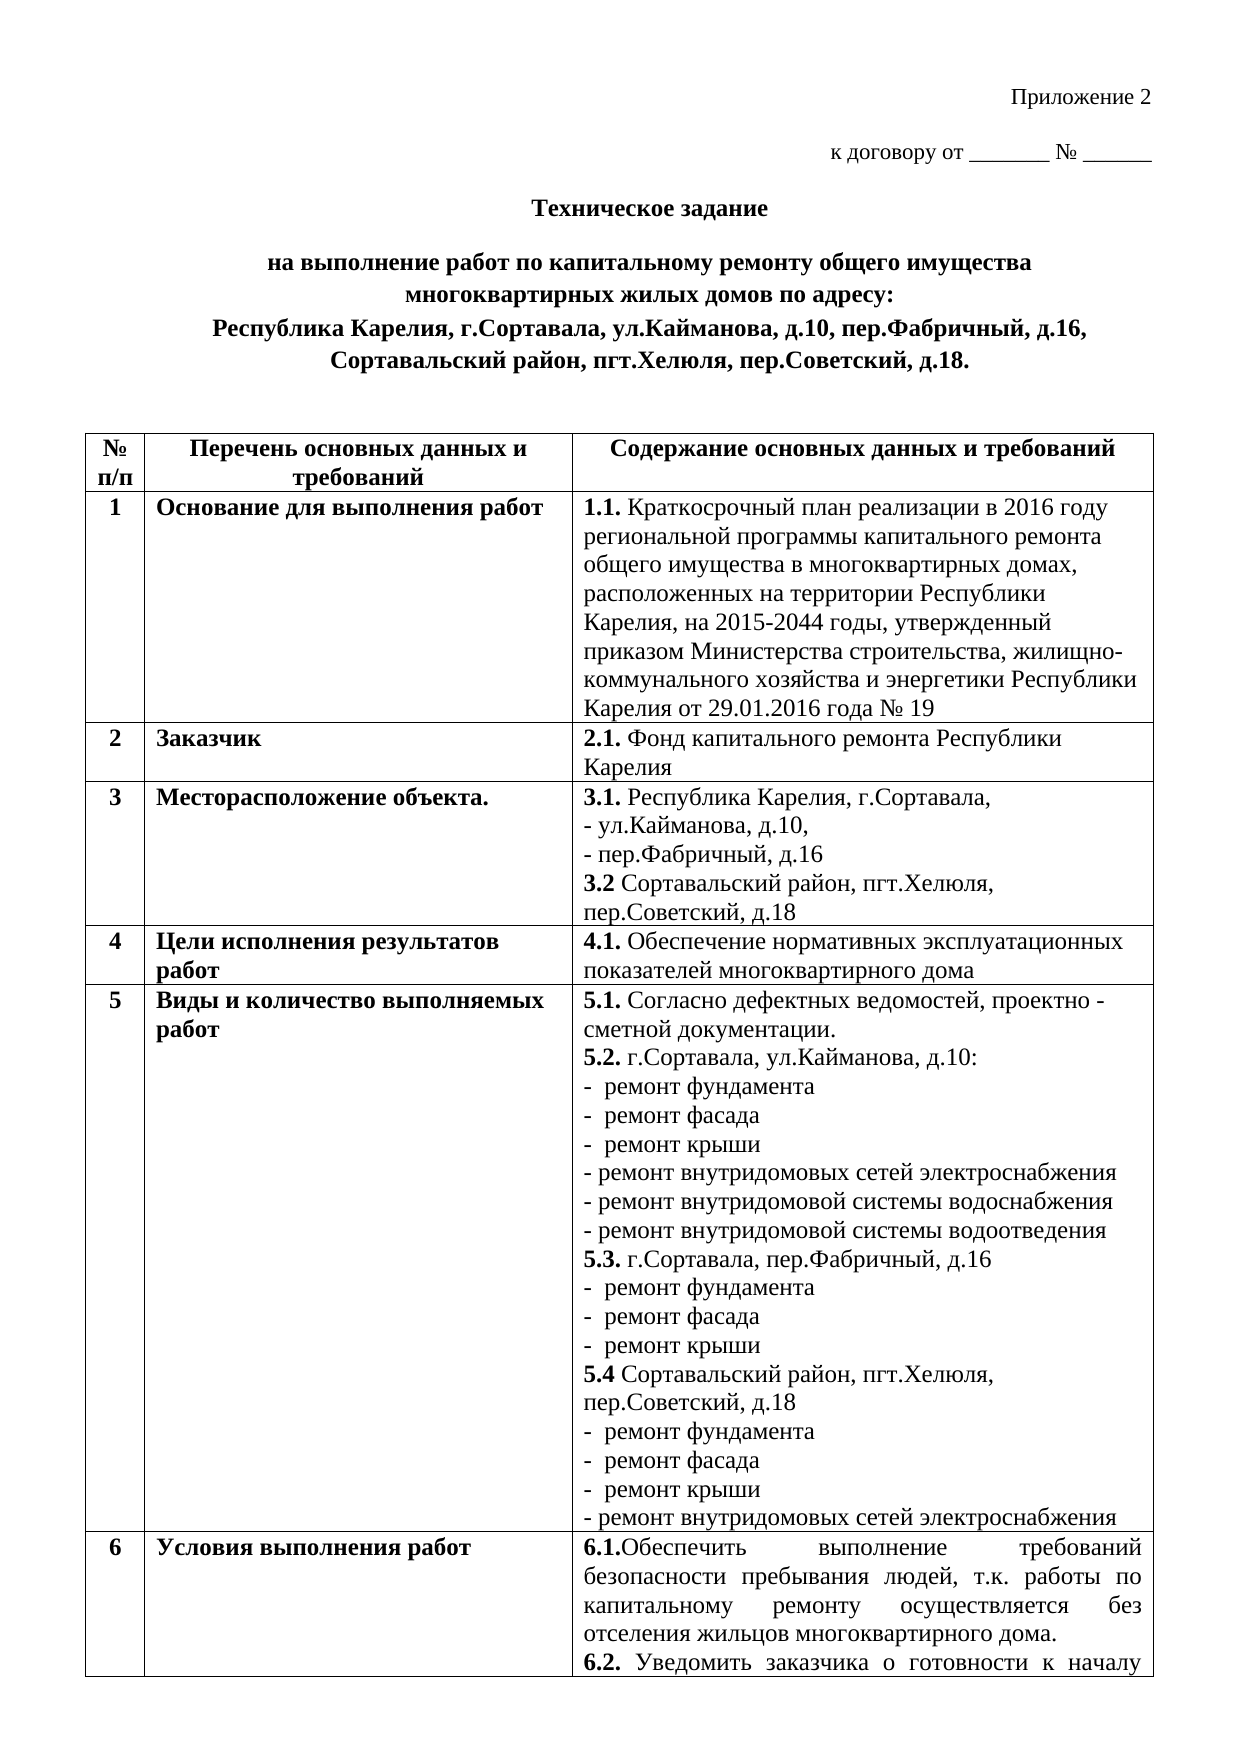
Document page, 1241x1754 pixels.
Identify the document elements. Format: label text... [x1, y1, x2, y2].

table_cell 4 [86, 926, 144, 984]
table_cell 3 [86, 782, 144, 925]
table_cell 5 [86, 985, 144, 1531]
table_cell Виды и количество выполняемых работ [145, 985, 572, 1531]
table_header Перечень основных данных и требований [145, 434, 572, 491]
table_cell 1.1. Краткосрочный план реализации в 2016 году региональной программы капитального ремонта общего имущества в многоквартирных домах, расположенных на территории Республики Карелия, на 2015-2044 годы, утвержденный приказом Министерства строительства, жилищно-коммунального хозяйства и энергетики Республики Карелия от 29.01.2016 года № 19 [573, 492, 1153, 722]
table_cell Основание для выполнения работ [145, 492, 572, 722]
table_header Содержание основных данных и требований [573, 434, 1153, 491]
table_cell 6 [86, 1532, 144, 1676]
text к договору от _______ № ______ [148, 138, 1152, 164]
table_cell Месторасположение объекта. [145, 782, 572, 925]
table_cell 4.1. Обеспечение нормативных эксплуатационных показателей многоквартирного дома [573, 926, 1153, 984]
table_cell 5.1. Согласно дефектных ведомостей, проектно - сметной документации. 5.2. г.Сортавала, ул.Кайманова, д.10: - ремонт фундамента - ремонт фасада - ремонт крыши - ремонт внутридомовых сетей электроснабжения - ремонт внутридомовой системы водоснабжения - ремонт внутридомовой системы водоотведения 5.3. г.Сортавала, пер.Фабричный, д.16 - ремонт фундамента - ремонт фасада - ремонт крыши 5.4 Сортавальский район, пгт.Хелюля, пер.Советский, д.18 - ремонт фундамента - ремонт фасада - ремонт крыши - ремонт внутридомовых сетей электроснабжения [573, 985, 1153, 1531]
table_header № п/п [86, 434, 144, 491]
table_cell 2 [86, 723, 144, 781]
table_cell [145, 1532, 572, 1676]
text Республика Карелия, г.Сортавала, ул.Кайманова, д.10, пер.Фабричный, д.16, Сортавальский район, пгт.Хелюля, пер.Советский, д.18. [148, 313, 1152, 374]
table_cell Цели исполнения результатов работ [145, 926, 572, 984]
text Приложение 2 [148, 83, 1152, 109]
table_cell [573, 1532, 1153, 1676]
text многоквартирных жилых домов по адресу: [148, 279, 1152, 308]
table_cell 3.1. Республика Карелия, г.Сортавала, - ул.Кайманова, д.10, - пер.Фабричный, д.16 3.2 Сортавальский район, пгт.Хелюля, пер.Советский, д.18 [573, 782, 1153, 925]
table_cell 2.1. Фонд капитального ремонта Республики Карелия [573, 723, 1153, 781]
text на выполнение работ по капитальному ремонту общего имущества [148, 247, 1152, 275]
text Техническое задание [148, 193, 1152, 221]
table_cell Заказчик [145, 723, 572, 781]
table_cell 1 [86, 492, 144, 722]
